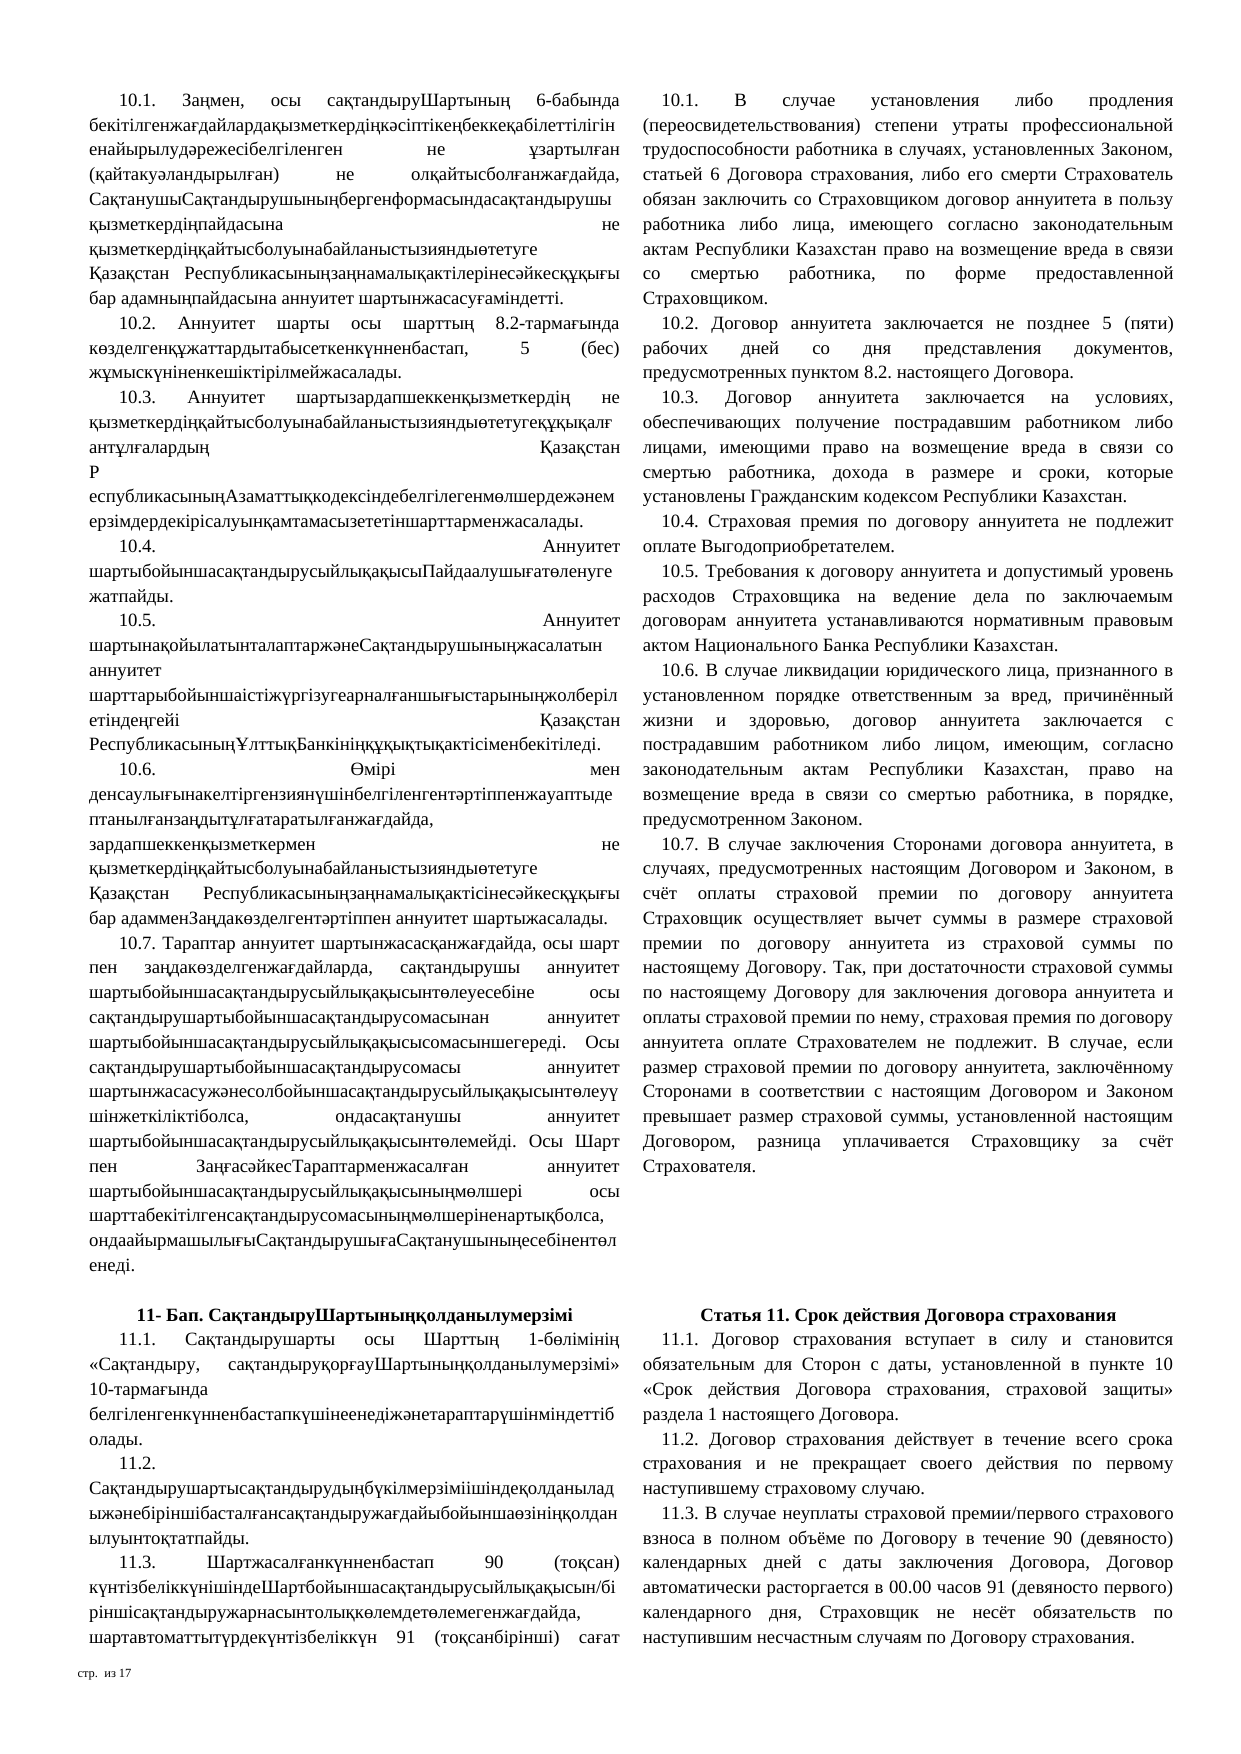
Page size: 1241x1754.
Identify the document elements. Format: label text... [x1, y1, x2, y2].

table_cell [630, 1304, 1181, 1651]
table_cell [78, 1304, 629, 1651]
